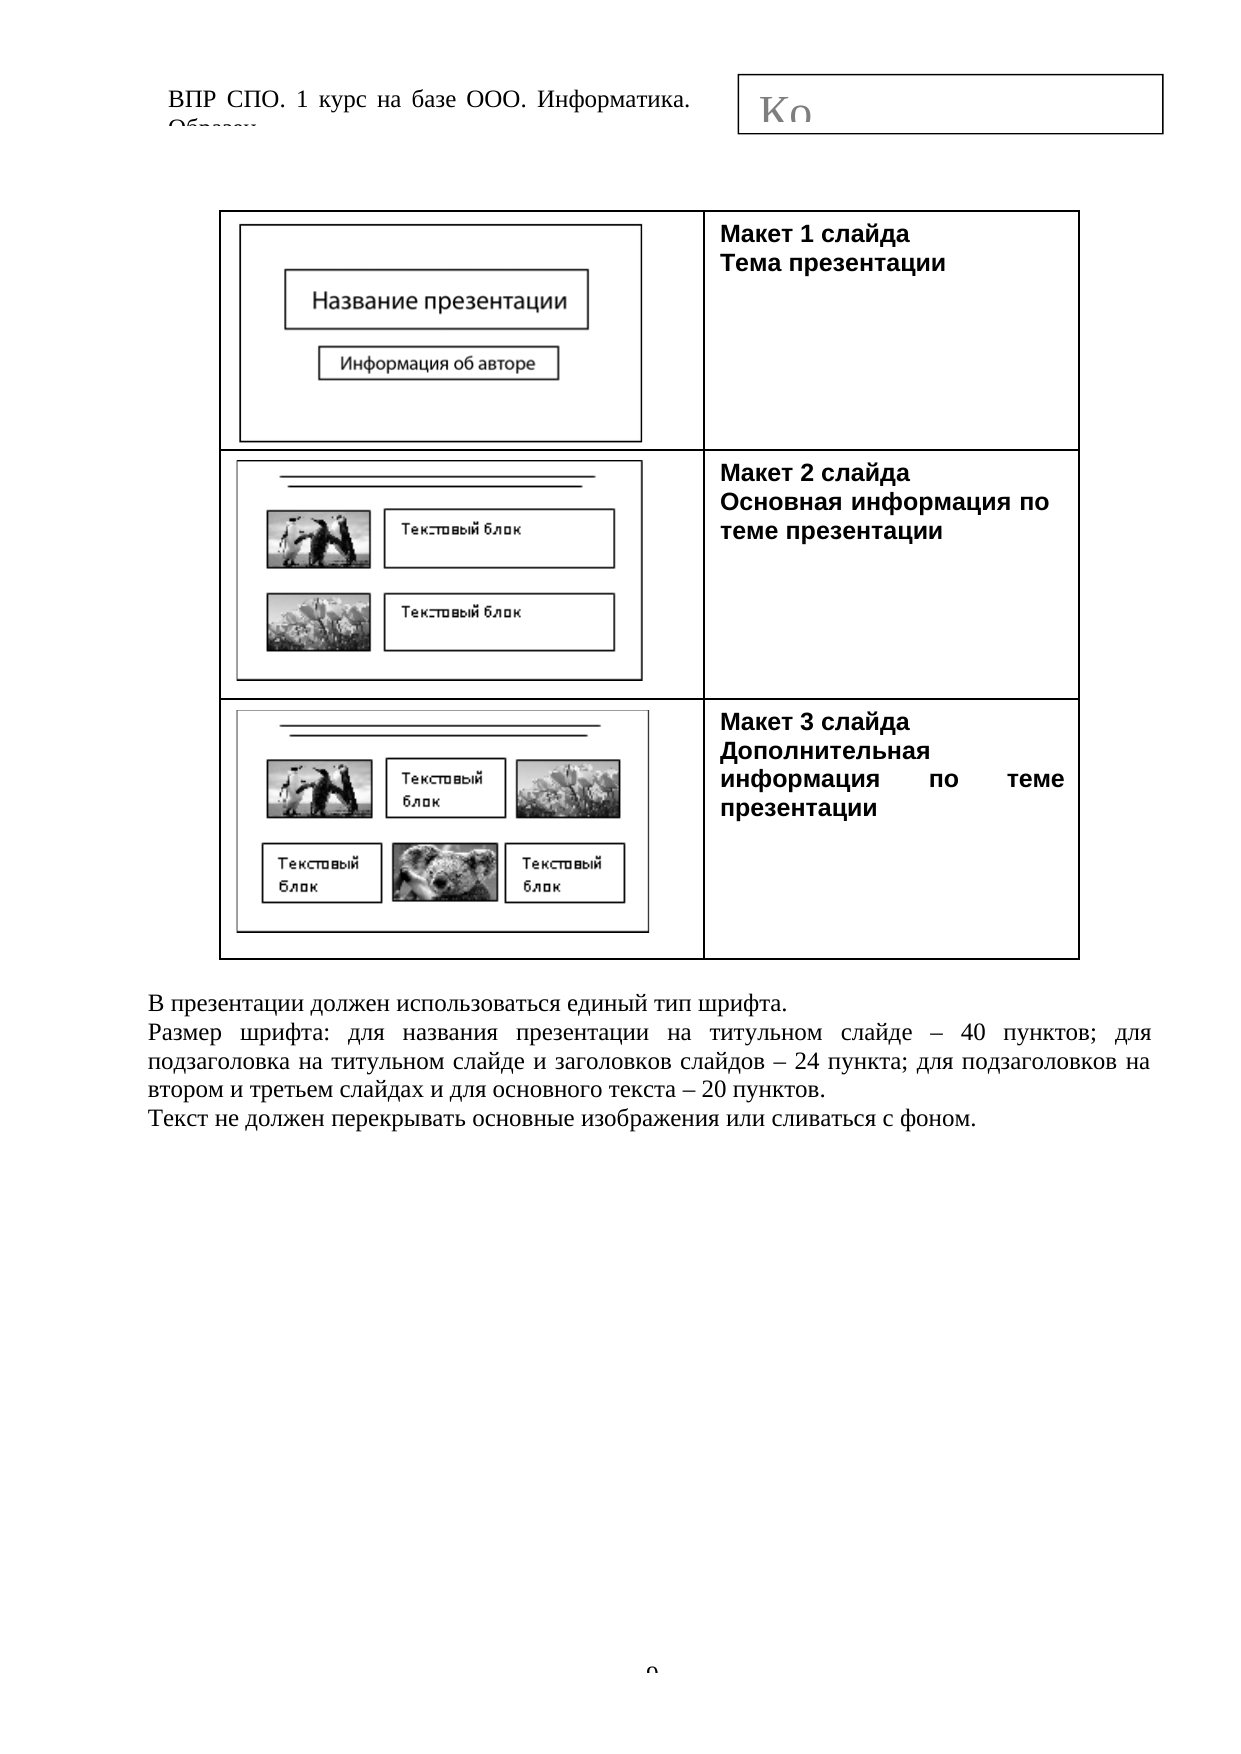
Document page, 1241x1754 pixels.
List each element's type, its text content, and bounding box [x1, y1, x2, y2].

table_cell [221, 451, 703, 698]
table_header [221, 212, 703, 449]
picture [236, 460, 643, 681]
table_header Макет 1 слайда Тема презентации [705, 212, 1078, 449]
picture [236, 710, 650, 933]
text Текст не должен перекрывать основные изображения или сливаться с фоном. [148, 1103, 1176, 1132]
picture [239, 223, 643, 443]
table_cell [221, 700, 703, 958]
table_cell Макет 2 слайда Основная информация по теме презентации [705, 451, 1078, 698]
text В презентации должен использоваться единый тип шрифта. [148, 988, 1176, 1017]
table_cell Макет 3 слайда Дополнительная информация по теме презентации [705, 700, 1078, 958]
text Размер шрифта: для названия презентации на титульном слайде – 40 пунктов; для подзаголовка на титульном слайде и заголовков слайдов – 24 пункта; для подзаголовков на втором и третьем слайдах и для основного текста – 20 пунктов. [148, 1017, 1152, 1103]
